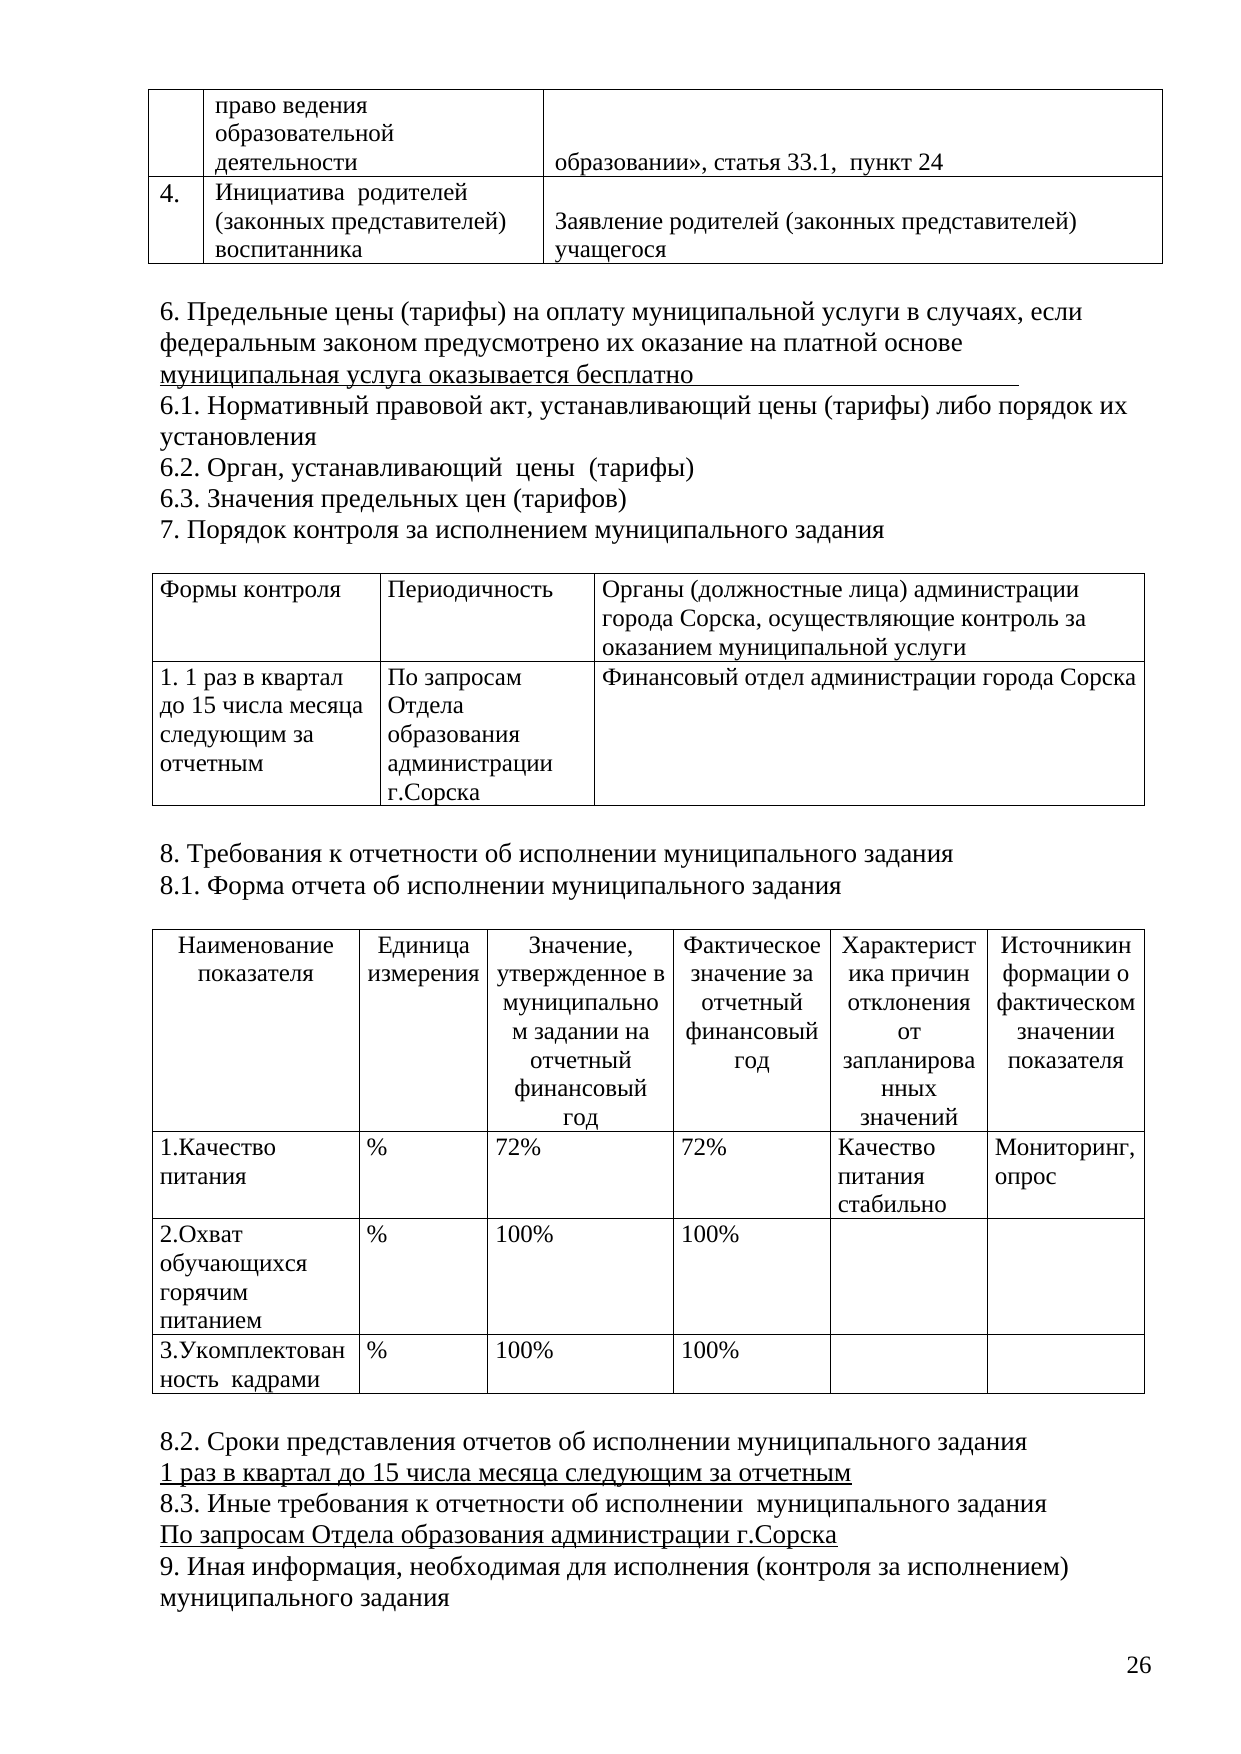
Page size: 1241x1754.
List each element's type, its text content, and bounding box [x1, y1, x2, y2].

table_cell 1. 1 раз в квартал до 15 числа месяца следующим за отчетным [153, 662, 380, 805]
table_cell 100% [674, 1335, 830, 1393]
table_cell 3.Укомплектованность кадрами [153, 1335, 359, 1393]
text 8.1. Форма отчета об исполнении муниципального задания [159, 869, 1152, 900]
table_cell 72% [674, 1132, 830, 1218]
table_header Периодичность [381, 574, 594, 661]
text 1 раз в квартал до 15 числа месяца следующим за отчетным [159, 1456, 1152, 1487]
table_header Значение, утвержденное в муниципальном задании на отчетный финансовый год [488, 930, 673, 1131]
text 6.2. Орган, устанавливающий цены (тарифы) [159, 451, 1152, 482]
table_header Характеристика причин отклонения от запланированных значений [831, 930, 987, 1131]
table_cell 1.Качество питания [153, 1132, 359, 1218]
text 8.3. Иные требования к отчетности об исполнении муниципального задания [159, 1487, 1152, 1518]
table_cell Заявление родителей (законных представителей) учащегося [544, 177, 1162, 263]
table_cell По запросам Отдела образования администрации г.Сорска [381, 662, 594, 805]
table_cell 100% [488, 1335, 673, 1393]
table_cell Финансовый отдел администрации города Сорска [595, 662, 1144, 805]
table_header Фактическое значение за отчетный финансовый год [674, 930, 830, 1131]
table_cell 2.Охват обучающихся горячим питанием [153, 1219, 359, 1334]
table_cell % [360, 1335, 487, 1393]
text 6.3. Значения предельных цен (тарифов) [159, 482, 1152, 513]
text 7. Порядок контроля за исполнением муниципального задания [159, 513, 1152, 544]
table_header Единица измерения [360, 930, 487, 1131]
table_header Наименование показателя [153, 930, 359, 1131]
text 9. Иная информация, необходимая для исполнения (контроля за исполнением) муниципального задания [159, 1549, 1152, 1612]
table_cell Инициатива родителей (законных представителей) воспитанника [204, 177, 543, 263]
table_cell 4. [149, 177, 203, 263]
table_cell [831, 1219, 987, 1334]
table_cell % [360, 1132, 487, 1218]
table_cell % [360, 1219, 487, 1334]
text 8. Требования к отчетности об исполнении муниципального задания [159, 838, 1152, 869]
table_cell 72% [488, 1132, 673, 1218]
table_cell Мониторинг, опрос [988, 1132, 1144, 1218]
table_header Формы контроля [153, 574, 380, 661]
table_cell [988, 1219, 1144, 1334]
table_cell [544, 90, 1162, 176]
text 8.2. Сроки представления отчетов об исполнении муниципального задания [159, 1425, 1152, 1456]
text муниципальная услуга оказывается бесплатно [159, 358, 1152, 389]
table_cell [988, 1335, 1144, 1393]
table_cell 3. [149, 90, 203, 176]
text 6.1. Нормативный правовой акт, устанавливающий цены (тарифы) либо порядок их установления [159, 389, 1152, 451]
table_cell [831, 1335, 987, 1393]
table_cell Качество питания стабильно [831, 1132, 987, 1218]
table_header Источникинформации о фактическом значении показателя [988, 930, 1144, 1131]
table_header Органы (должностные лица) администрации города Сорска, осуществляющие контроль за оказанием муниципальной услуги [595, 574, 1144, 661]
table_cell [204, 90, 543, 176]
table_cell 100% [674, 1219, 830, 1334]
text По запросам Отдела образования администрации г.Сорска [159, 1518, 1152, 1549]
text 6. Предельные цены (тарифы) на оплату муниципальной услуги в случаях, если федеральным законом предусмотрено их оказание на платной основе [159, 295, 1152, 358]
table_cell 100% [488, 1219, 673, 1334]
